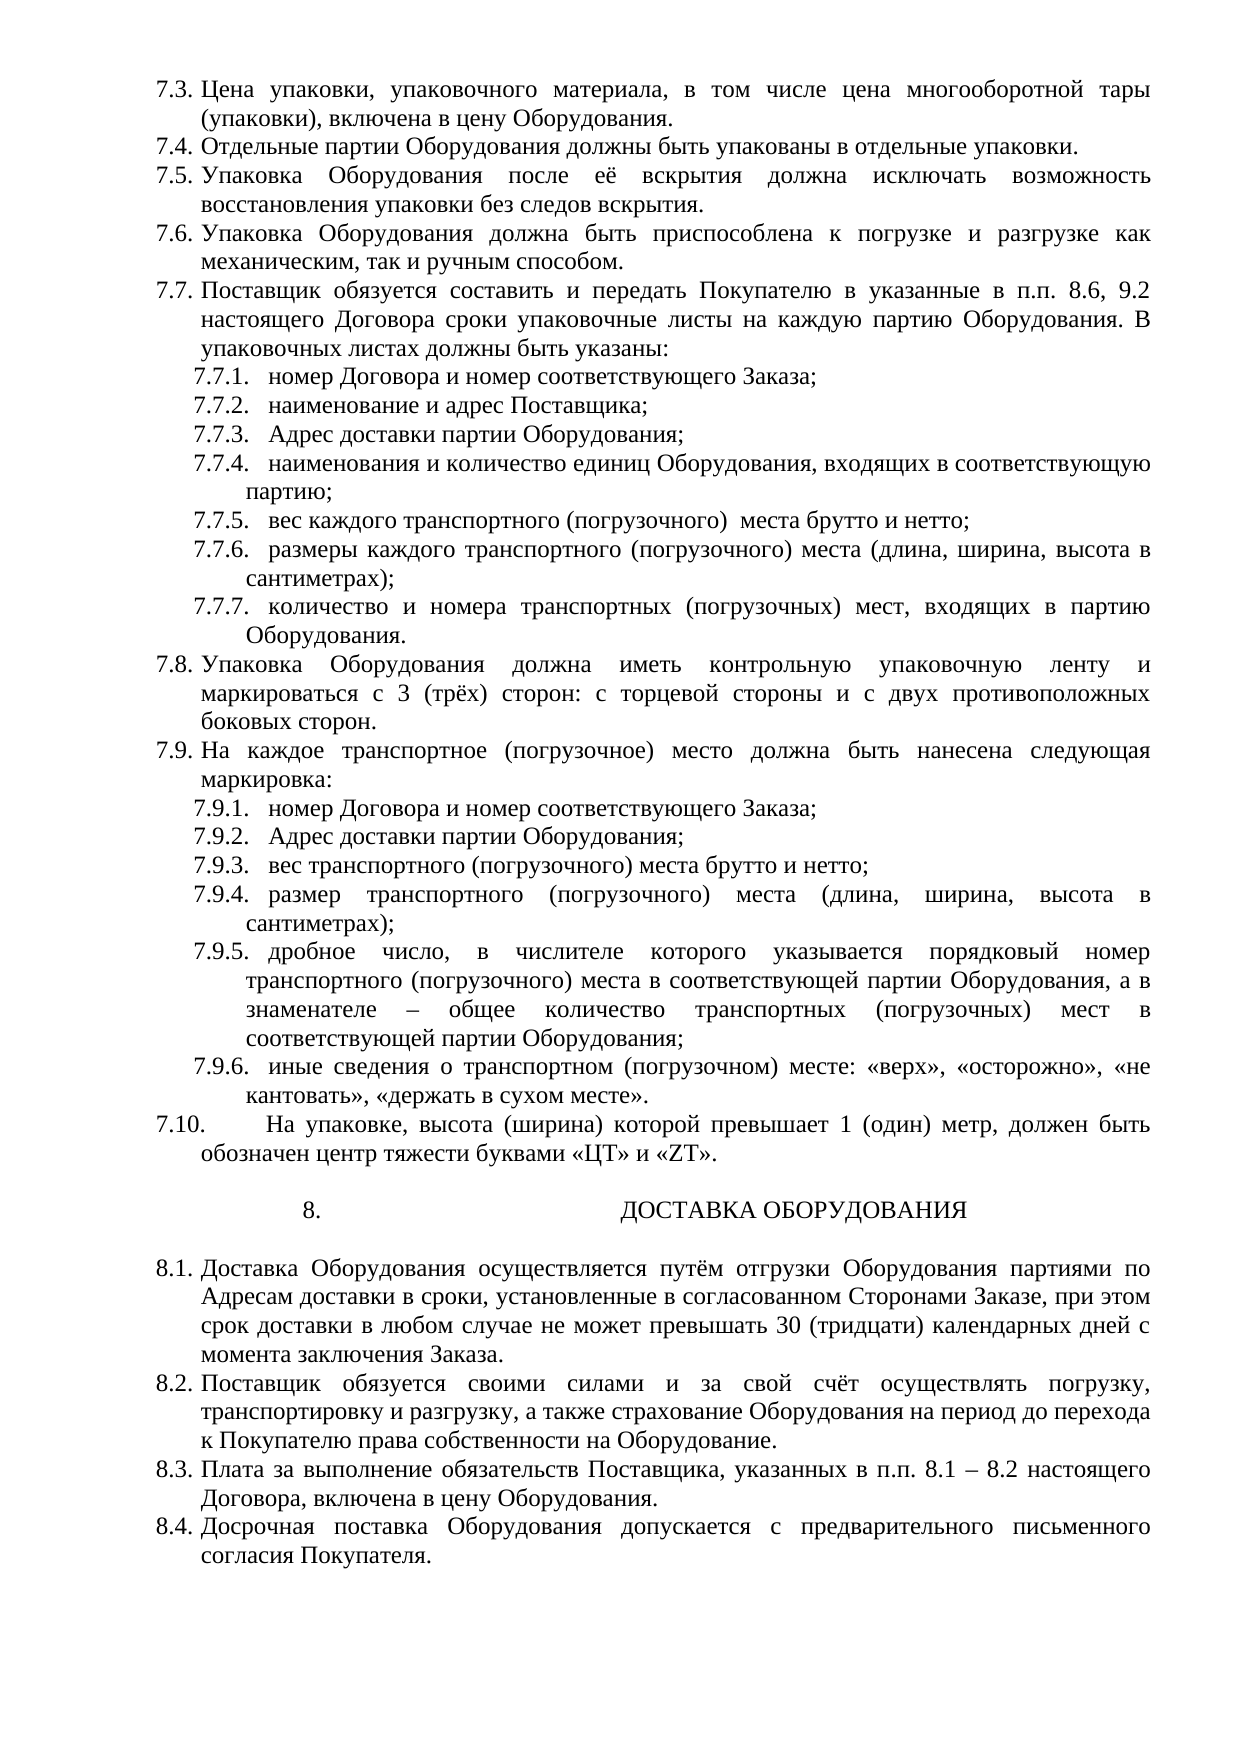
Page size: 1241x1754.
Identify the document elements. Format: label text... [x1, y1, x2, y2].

list наименование и адрес Поставщика; [193, 390, 1152, 419]
list Поставщик обязуется своими силами и за свой счёт осуществлять погрузку, транспортировку и разгрузку, а также страхование Оборудования на период до перехода к Покупателю права собственности на Оборудование. [156, 1368, 1152, 1454]
list дробное число, в числителе которого указывается порядковый номер транспортного (погрузочного) места в соответствующей партии Оборудования, а в знаменателе – общее количество транспортных (погрузочных) мест в соответствующей партии Оборудования; [193, 936, 1152, 1051]
list Поставщик обязуется составить и передать Покупателю в указанные в п.п. 8.6, 9.2 настоящего Договора сроки упаковочные листы на каждую партию Оборудования. В упаковочных листах должны быть указаны: [156, 275, 1152, 361]
list Доставка Оборудования осуществляется путём отгрузки Оборудования партиями по Адресам доставки в сроки, установленные в согласованном Сторонами Заказе, при этом срок доставки в любом случае не может превышать 30 (тридцати) календарных дней с момента заключения Заказа. [156, 1253, 1152, 1368]
list На упаковке, высота (ширина) которой превышает 1 (один) метр, должен быть обозначен центр тяжести буквами «ЦТ» и «ZT». [156, 1109, 1152, 1166]
list Отдельные партии Оборудования должны быть упакованы в отдельные упаковки. [156, 131, 1152, 160]
list наименования и количество единиц Оборудования, входящих в соответствующую партию; [193, 448, 1152, 505]
list размер транспортного (погрузочного) места (длина, ширина, высота в сантиметрах); [193, 879, 1152, 936]
list Адрес доставки партии Оборудования; [193, 419, 1152, 448]
list размеры каждого транспортного (погрузочного) места (длина, ширина, высота в сантиметрах); [193, 534, 1152, 591]
list вес каждого транспортного (погрузочного) места брутто и нетто; [193, 505, 1152, 534]
list номер Договора и номер соответствующего Заказа; [193, 361, 1152, 390]
list На каждое транспортное (погрузочное) место должна быть нанесена следующая маркировка: [156, 735, 1152, 793]
list Упаковка Оборудования должна быть приспособлена к погрузке и разгрузке как механическим, так и ручным способом. [156, 218, 1152, 275]
list Упаковка Оборудования должна иметь контрольную упаковочную ленту и маркироваться с 3 (трёх) сторон: с торцевой стороны и с двух противоположных боковых сторон. [156, 649, 1152, 735]
list количество и номера транспортных (погрузочных) мест, входящих в партию Оборудования. [193, 591, 1152, 649]
list Досрочная поставка Оборудования допускается с предварительного письменного согласия Покупателя. [156, 1511, 1152, 1569]
list Плата за выполнение обязательств Поставщика, указанных в п.п. 8.1 – 8.2 настоящего Договора, включена в цену Оборудования. [156, 1454, 1152, 1511]
list ДОСТАВКА ОБОРУДОВАНИЯ [118, 1195, 1152, 1224]
list вес транспортного (погрузочного) места брутто и нетто; [193, 850, 1152, 879]
list Упаковка Оборудования после её вскрытия должна исключать возможность восстановления упаковки без следов вскрытия. [156, 160, 1152, 218]
list Цена упаковки, упаковочного материала, в том числе цена многооборотной тары (упаковки), включена в цену Оборудования. [156, 74, 1152, 131]
list Адрес доставки партии Оборудования; [193, 821, 1152, 850]
list иные сведения о транспортном (погрузочном) месте: «верх», «осторожно», «не кантовать», «держать в сухом месте». [193, 1051, 1152, 1109]
list номер Договора и номер соответствующего Заказа; [193, 793, 1152, 821]
